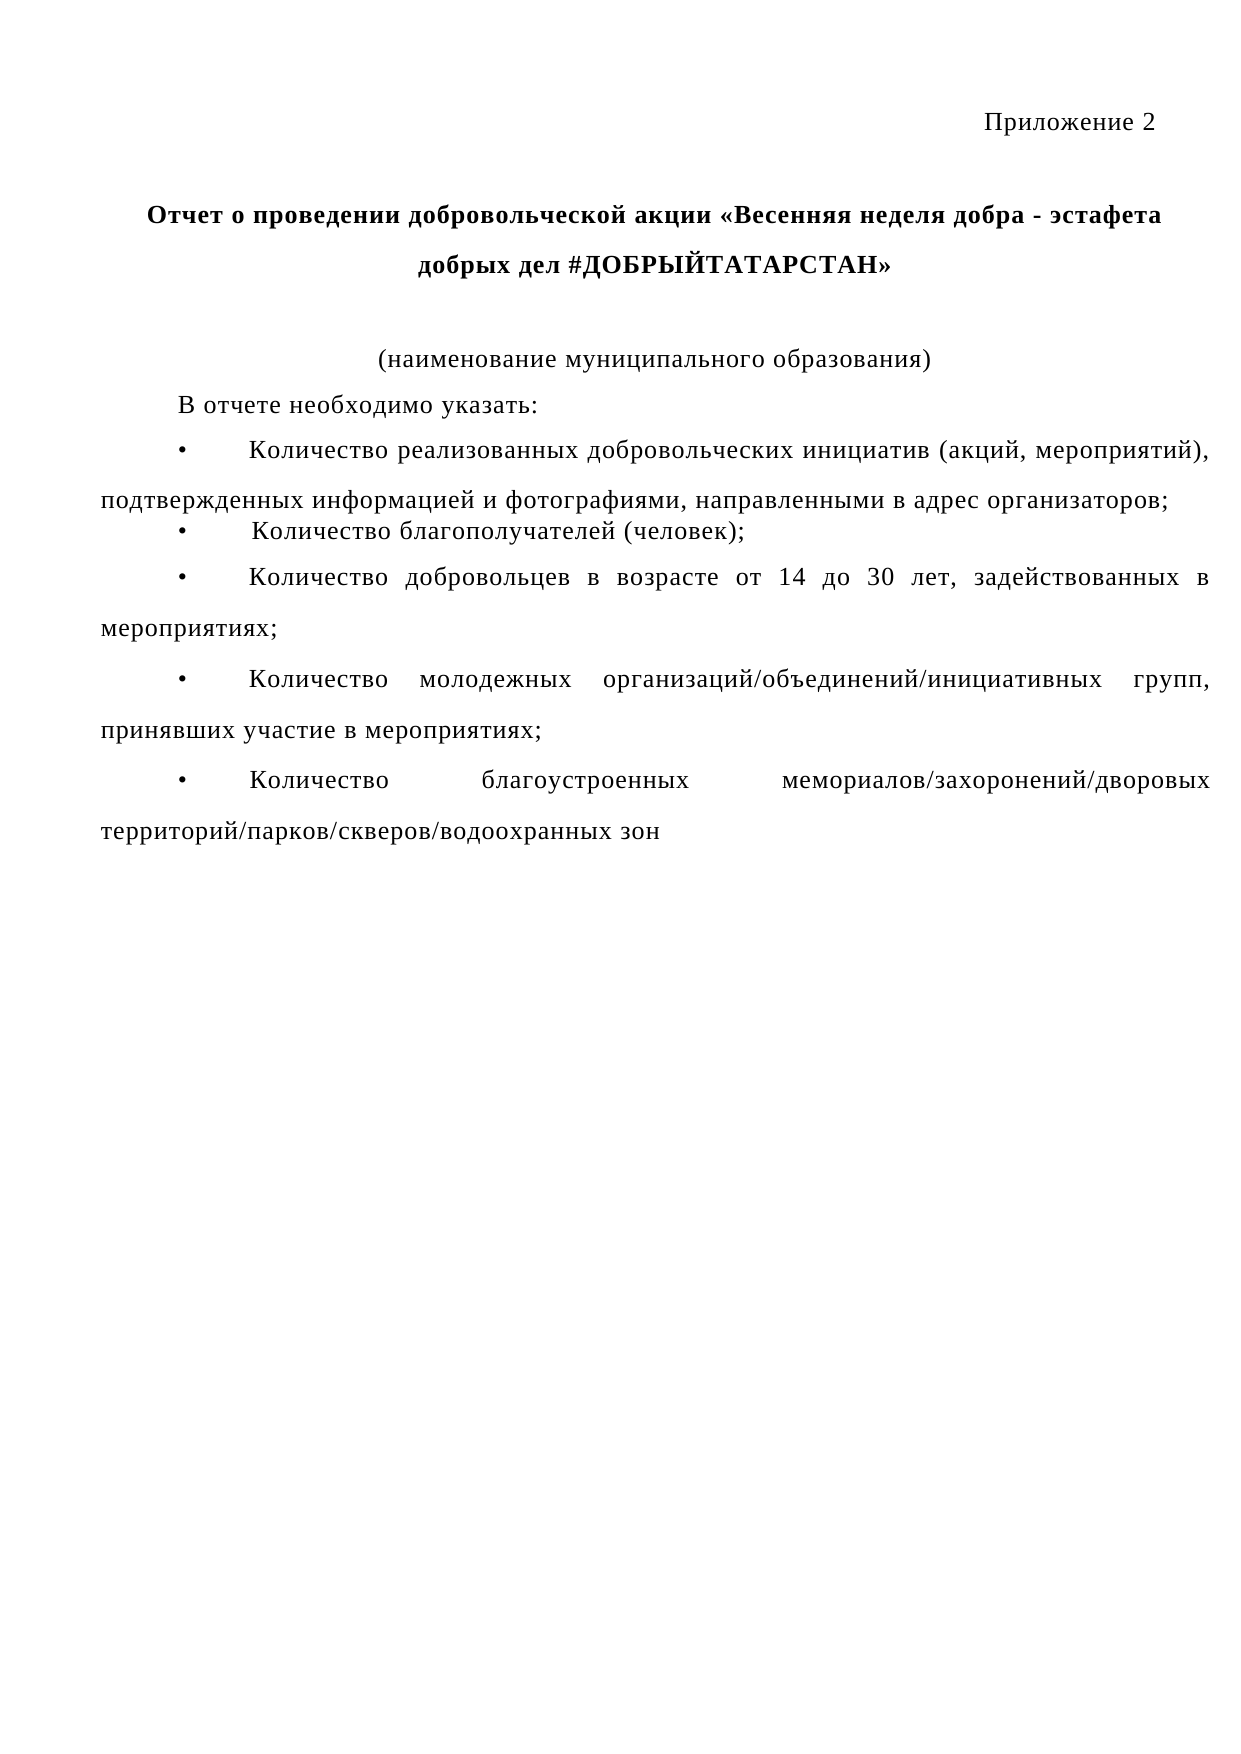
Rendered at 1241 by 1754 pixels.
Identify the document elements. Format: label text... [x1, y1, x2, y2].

text (наименование муниципального образования) [98, 347, 1211, 373]
list Количество добровольцев в возрасте от 14 до 30 лет, задействованных в мероприятиях; [101, 545, 1211, 647]
list Количество молодежных организаций/объединений/инициативных групп, принявших участие в мероприятиях; [101, 647, 1211, 748]
text Приложение 2 [984, 109, 1213, 135]
list Количество благополучателей (человек); [101, 519, 1213, 545]
list Количество благоустроенных мемориалов/захоронений/дворовых территорий/парков/скверов/водоохранных зон [101, 748, 1211, 850]
text В отчете необходимо указать: [101, 392, 1213, 418]
list Количество реализованных добровольческих инициатив (акций, мероприятий), подтвержденных информацией и фотографиями, направленными в адрес организаторов; [101, 418, 1211, 519]
text Отчет о проведении добровольческой акции «Весенняя неделя добра - эстафета добрых дел #ДОБРЫЙТАТАРСТАН» [98, 183, 1211, 284]
